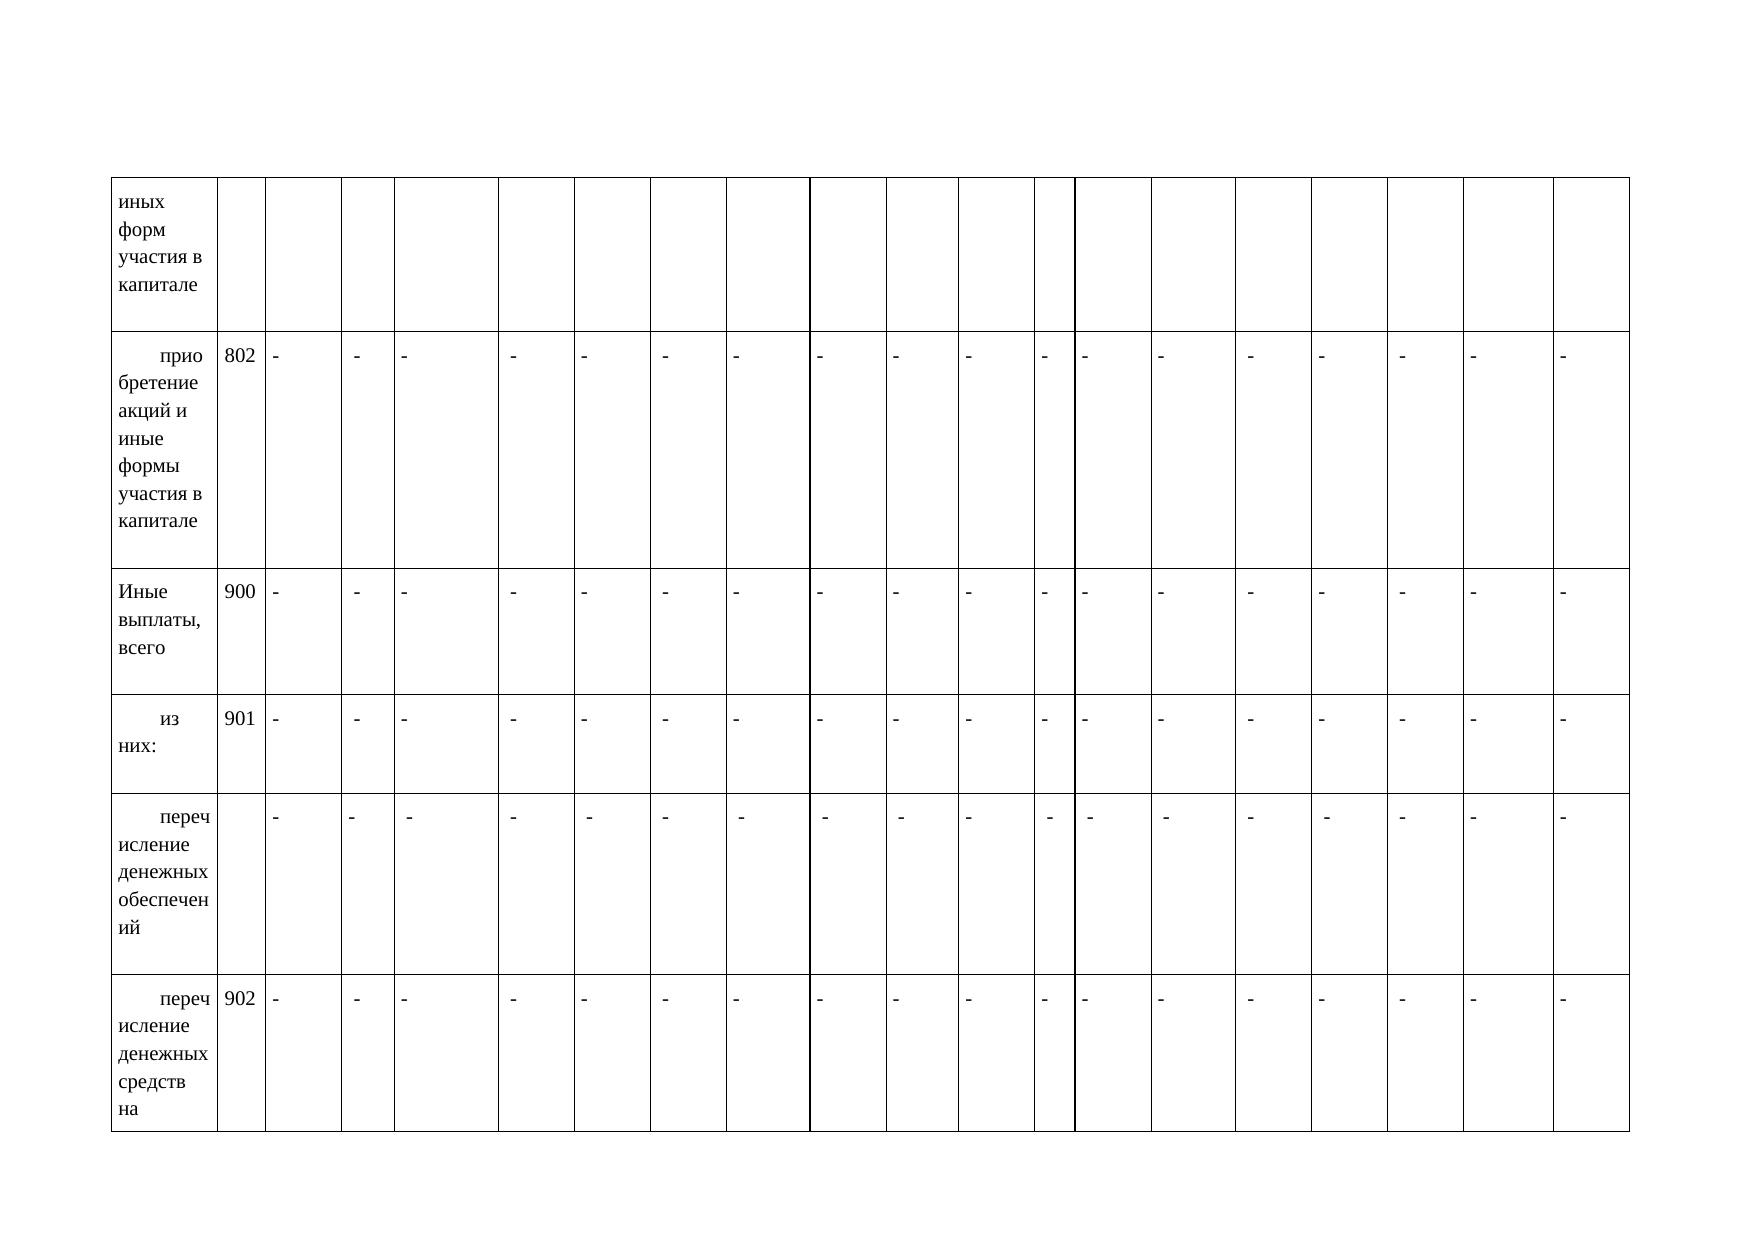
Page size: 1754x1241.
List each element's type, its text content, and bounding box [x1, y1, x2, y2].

table_cell 900 [218, 569, 265, 694]
table_cell - [575, 332, 650, 568]
table_cell - [959, 975, 1034, 1131]
table_cell - [959, 695, 1034, 793]
table_cell - [1464, 975, 1553, 1131]
table_cell - [395, 178, 498, 331]
table_cell - [1035, 569, 1074, 694]
table_cell - [499, 178, 574, 331]
table_cell - [811, 695, 886, 793]
table_cell - [887, 569, 958, 694]
table_cell - [575, 569, 650, 694]
table_cell - [1388, 569, 1463, 694]
table_cell 902 [218, 975, 265, 1131]
table_cell - [499, 695, 574, 793]
table_cell - [342, 178, 394, 331]
table_cell - [1236, 569, 1311, 694]
table_cell - [1388, 975, 1463, 1131]
table_cell - [575, 975, 650, 1131]
table_cell - [1236, 975, 1311, 1131]
table_cell приобретение акций и иные формы участия в капитале [112, 332, 217, 568]
table_cell - [651, 975, 726, 1131]
table_cell - [575, 695, 650, 793]
table_cell - [651, 695, 726, 793]
table_cell - [342, 695, 394, 793]
table_cell - [395, 794, 498, 974]
table_cell - [1076, 569, 1151, 694]
table_cell - [499, 569, 574, 694]
table_cell - [959, 178, 1034, 331]
table_cell - [1464, 178, 1553, 331]
table_cell - [811, 332, 886, 568]
table_cell - [1554, 975, 1629, 1131]
table_cell - [727, 695, 809, 793]
table_cell - [1152, 178, 1235, 331]
table_cell - [651, 178, 726, 331]
table_cell - [1554, 178, 1629, 331]
table_cell - [727, 178, 809, 331]
table_cell - [1388, 332, 1463, 568]
table_cell - [1312, 975, 1387, 1131]
table_cell - [1035, 975, 1074, 1131]
table_cell - [727, 975, 809, 1131]
table_cell - [1464, 794, 1553, 974]
table_cell - [1236, 794, 1311, 974]
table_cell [112, 178, 217, 331]
table_cell - [651, 569, 726, 694]
table_cell - [266, 794, 341, 974]
table_cell - [1554, 794, 1629, 974]
table_cell - [1035, 332, 1074, 568]
table_cell - [811, 794, 886, 974]
table_cell - [887, 332, 958, 568]
table_cell - [575, 794, 650, 974]
table_cell Иные выплаты, всего [112, 569, 217, 694]
table_cell - [1152, 332, 1235, 568]
table_cell - [395, 332, 498, 568]
table_cell - [887, 975, 958, 1131]
table_cell - [1076, 178, 1151, 331]
table_cell - [342, 975, 394, 1131]
table_cell - [1035, 794, 1074, 974]
table_cell - [959, 794, 1034, 974]
table_cell - [1236, 332, 1311, 568]
table_cell - [651, 794, 726, 974]
table_cell - [499, 975, 574, 1131]
table_cell - [811, 975, 886, 1131]
table_cell - [1152, 794, 1235, 974]
table_cell - [959, 569, 1034, 694]
table_cell - [342, 794, 394, 974]
table_cell - [1035, 695, 1074, 793]
table_cell - [266, 695, 341, 793]
table_cell - [1554, 569, 1629, 694]
table_cell - [959, 332, 1034, 568]
table_cell - [499, 332, 574, 568]
table_cell - [727, 332, 809, 568]
table_cell - [342, 332, 394, 568]
table_cell - [342, 569, 394, 694]
table_cell из них: [112, 695, 217, 793]
table_cell - [266, 332, 341, 568]
table_cell - [1076, 975, 1151, 1131]
table_cell - [727, 794, 809, 974]
table_cell - [1312, 178, 1387, 331]
table_cell - [395, 695, 498, 793]
table_cell - [575, 178, 650, 331]
table_cell - [1236, 695, 1311, 793]
table_cell [218, 794, 265, 974]
table_cell - [266, 975, 341, 1131]
table_cell - [1464, 695, 1553, 793]
table_cell - [887, 794, 958, 974]
table_cell - [1152, 569, 1235, 694]
table_cell - [1076, 695, 1151, 793]
table_cell - [266, 178, 341, 331]
table_cell - [1035, 178, 1074, 331]
table_cell - [811, 178, 886, 331]
table_cell - [1554, 332, 1629, 568]
table_cell - [1312, 569, 1387, 694]
table_cell [218, 178, 265, 331]
table_cell перечисление денежных обеспечений [112, 794, 217, 974]
table_cell 802 [218, 332, 265, 568]
table_cell - [1152, 975, 1235, 1131]
table_cell - [1312, 794, 1387, 974]
table_cell - [395, 975, 498, 1131]
table_cell - [887, 695, 958, 793]
table_cell - [1388, 695, 1463, 793]
table_cell - [1076, 332, 1151, 568]
table_cell - [1152, 695, 1235, 793]
table_cell - [811, 569, 886, 694]
table_cell - [887, 178, 958, 331]
table_cell - [727, 569, 809, 694]
table_cell - [1312, 695, 1387, 793]
table_cell - [1388, 178, 1463, 331]
table_cell - [395, 569, 498, 694]
table_cell - [1388, 794, 1463, 974]
table_cell - [651, 332, 726, 568]
table_cell - [1076, 794, 1151, 974]
table_cell - [1554, 695, 1629, 793]
table_cell 901 [218, 695, 265, 793]
table_cell - [1312, 332, 1387, 568]
table_cell - [1464, 569, 1553, 694]
table_cell - [266, 569, 341, 694]
table_cell - [1464, 332, 1553, 568]
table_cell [112, 975, 217, 1131]
table_cell - [499, 794, 574, 974]
table_cell - [1236, 178, 1311, 331]
